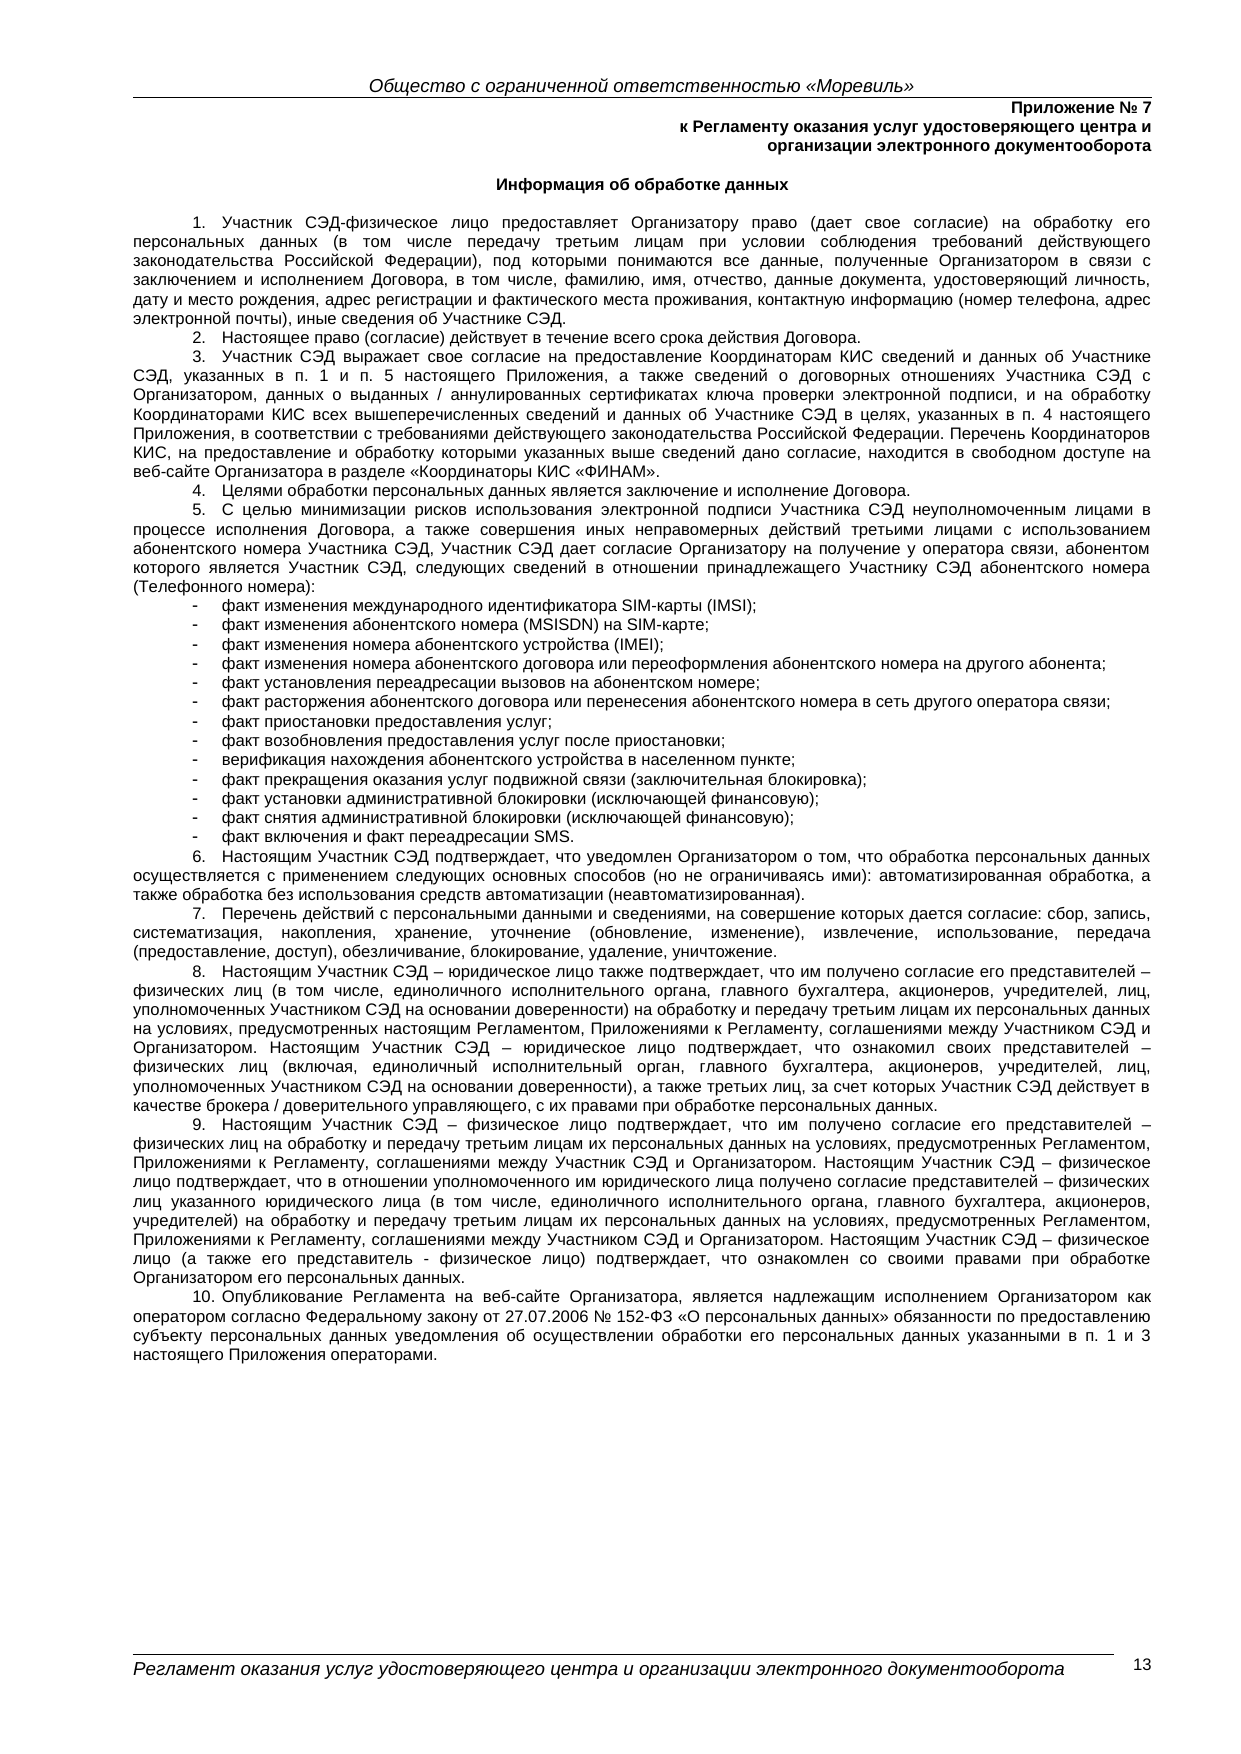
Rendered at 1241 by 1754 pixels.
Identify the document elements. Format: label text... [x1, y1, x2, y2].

text Приложение № 7 [133, 98, 1152, 117]
list факт изменения номера абонентского устройства (IMEI); [192, 634, 1152, 654]
list факт изменения абонентского номера (MSISDN) на SIM-карте; [192, 615, 1152, 634]
list Настоящее право (согласие) действует в течение всего срока действия Договора. [133, 328, 1152, 347]
list факт установки административной блокировки (исключающей финансовую); [192, 789, 1152, 808]
list факт расторжения абонентского договора или перенесения абонентского номера в сеть другого оператора связи; [192, 692, 1152, 712]
list факт включения и факт переадресации SMS. [192, 827, 1152, 846]
list факт изменения международного идентификатора SIM-карты (IMSI); [192, 596, 1152, 615]
list факт изменения номера абонентского договора или переоформления абонентского номера на другого абонента; [192, 654, 1152, 673]
list Целями обработки персональных данных является заключение и исполнение Договора. [133, 481, 1152, 500]
list Перечень действий с персональными данными и сведениями, на совершение которых дается согласие: сбор, запись, систематизация, накопления, хранение, уточнение (обновление, изменение), извлечение, использование, передача (предоставление, доступ), обезличивание, блокирование, удаление, уничтожение. [133, 904, 1152, 961]
list Участник СЭД выражает свое согласие на предоставление Координаторам КИС сведений и данных об Участнике СЭД, указанных в п. 1 и п. 5 настоящего Приложения, а также сведений о договорных отношениях Участника СЭД с Организатором, данных о выданных / аннулированных сертификатах ключа проверки электронной подписи, и на обработку Координаторами КИС всех вышеперечисленных сведений и данных об Участнике СЭД в целях, указанных в п. 4 настоящего Приложения, в соответствии с требованиями действующего законодательства Российской Федерации. Перечень Координаторов КИС, на предоставление и обработку которыми указанных выше сведений дано согласие, находится в свободном доступе на веб-сайте Организатора в разделе «Координаторы КИС «ФИНАМ». [133, 347, 1152, 481]
list факт прекращения оказания услуг подвижной связи (заключительная блокировка); [192, 769, 1152, 789]
list Настоящим Участник СЭД подтверждает, что уведомлен Организатором о том, что обработка персональных данных осуществляется с применением следующих основных способов (но не ограничиваясь ими): автоматизированная обработка, а также обработка без использования средств автоматизации (неавтоматизированная). [133, 846, 1152, 904]
list верификация нахождения абонентского устройства в населенном пункте; [192, 750, 1152, 769]
list факт возобновления предоставления услуг после приостановки; [192, 731, 1152, 750]
list С целью минимизации рисков использования электронной подписи Участника СЭД неуполномоченным лицами в процессе исполнения Договора, а также совершения иных неправомерных действий третьими лицами с использованием абонентского номера Участника СЭД, Участник СЭД дает согласие Организатору на получение у оператора связи, абонентом которого является Участник СЭД, следующих сведений в отношении принадлежащего Участнику СЭД абонентского номера (Телефонного номера): [133, 500, 1152, 596]
list факт установления переадресации вызовов на абонентском номере; [192, 673, 1152, 692]
text Информация об обработке данных [133, 174, 1152, 193]
text организации электронного документооборота [133, 136, 1152, 155]
list факт снятия административной блокировки (исключающей финансовую); [192, 808, 1152, 827]
list Настоящим Участник СЭД – физическое лицо подтверждает, что им получено согласие его представителей – физических лиц на обработку и передачу третьим лицам их персональных данных на условиях, предусмотренных Регламентом, Приложениями к Регламенту, соглашениями между Участник СЭД и Организатором. Настоящим Участник СЭД – физическое лицо подтверждает, что в отношении уполномоченного им юридического лица получено согласие представителей – физических лиц указанного юридического лица (в том числе, единоличного исполнительного органа, главного бухгалтера, акционеров, учредителей) на обработку и передачу третьим лицам их персональных данных на условиях, предусмотренных Регламентом, Приложениями к Регламенту, соглашениями между Участником СЭД и Организатором. Настоящим Участник СЭД – физическое лицо (а также его представитель - физическое лицо) подтверждает, что ознакомлен со своими правами при обработке Организатором его персональных данных. [133, 1115, 1152, 1287]
text к Регламенту оказания услуг удостоверяющего центра и [133, 117, 1152, 136]
list факт приостановки предоставления услуг; [192, 712, 1152, 731]
list Участник СЭД-физическое лицо предоставляет Организатору право (дает свое согласие) на обработку его персональных данных (в том числе передачу третьим лицам при условии соблюдения требований действующего законодательства Российской Федерации), под которыми понимаются все данные, полученные Организатором в связи с заключением и исполнением Договора, в том числе, фамилию, имя, отчество, данные документа, удостоверяющий личность, дату и место рождения, адрес регистрации и фактического места проживания, контактную информацию (номер телефона, адрес электронной почты), иные сведения об Участнике СЭД. [133, 213, 1152, 328]
list Опубликование Регламента на веб-сайте Организатора, является надлежащим исполнением Организатором как оператором согласно Федеральному закону от 27.07.2006 № 152-ФЗ «О персональных данных» обязанности по предоставлению субъекту персональных данных уведомления об осуществлении обработки его персональных данных указанными в п. 1 и 3 настоящего Приложения операторами. [133, 1287, 1152, 1364]
list Настоящим Участник СЭД – юридическое лицо также подтверждает, что им получено согласие его представителей – физических лиц (в том числе, единоличного исполнительного органа, главного бухгалтера, акционеров, учредителей, лиц, уполномоченных Участником СЭД на основании доверенности) на обработку и передачу третьим лицам их персональных данных на условиях, предусмотренных настоящим Регламентом, Приложениями к Регламенту, соглашениями между Участником СЭД и Организатором. Настоящим Участник СЭД – юридическое лицо подтверждает, что ознакомил своих представителей – физических лиц (включая, единоличный исполнительный орган, главного бухгалтера, акционеров, учредителей, лиц, уполномоченных Участником СЭД на основании доверенности), а также третьих лиц, за счет которых Участник СЭД действует в качестве брокера / доверительного управляющего, с их правами при обработке персональных данных. [133, 961, 1152, 1115]
